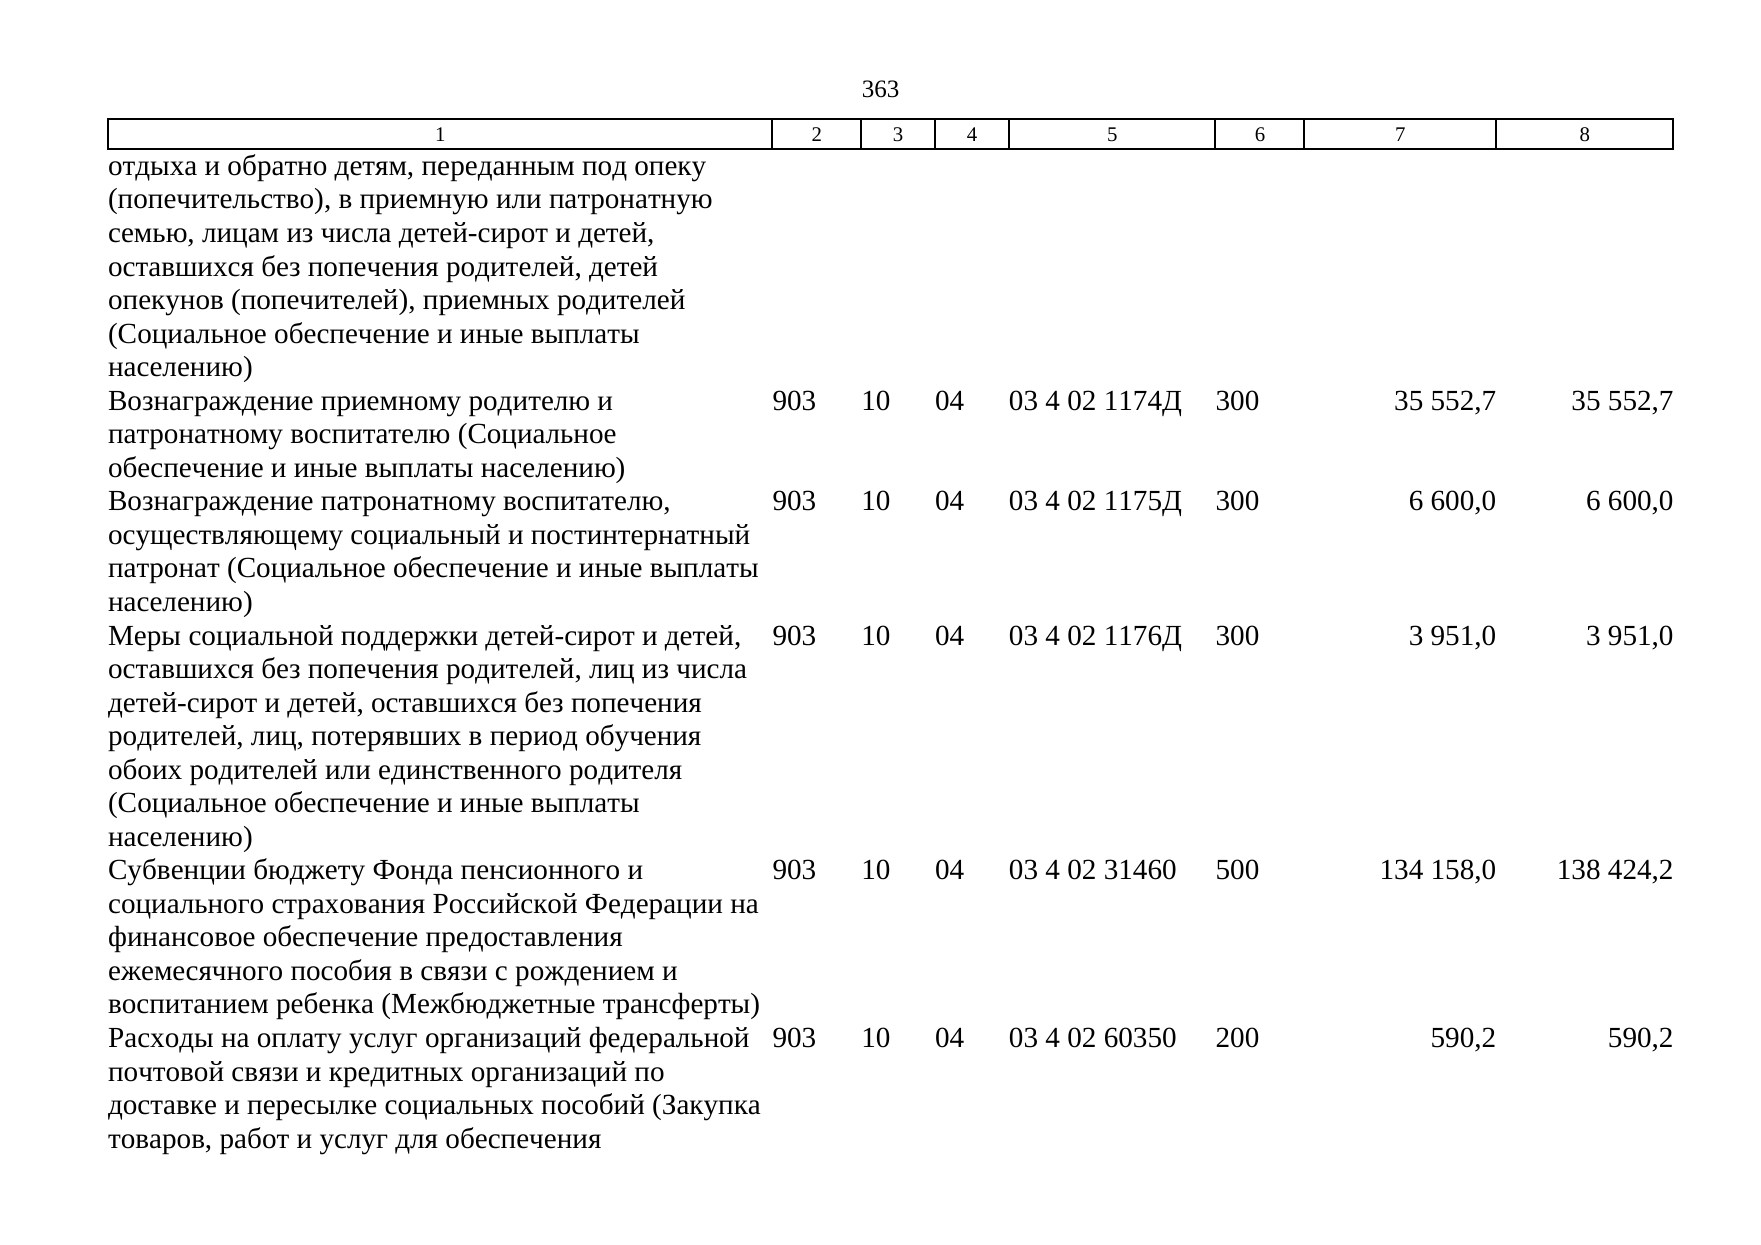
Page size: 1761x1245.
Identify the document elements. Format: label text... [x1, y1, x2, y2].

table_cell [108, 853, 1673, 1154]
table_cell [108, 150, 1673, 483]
table_header 2 [773, 120, 860, 148]
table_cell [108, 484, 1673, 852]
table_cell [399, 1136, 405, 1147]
table_header 7 [1305, 120, 1495, 148]
table_header 1 [109, 120, 771, 148]
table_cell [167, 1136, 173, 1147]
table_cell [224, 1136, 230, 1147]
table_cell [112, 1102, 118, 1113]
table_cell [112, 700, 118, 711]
table_header 8 [1497, 120, 1672, 148]
table_header 3 [862, 120, 934, 148]
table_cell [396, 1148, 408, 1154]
table_header 5 [1010, 120, 1214, 148]
table_header 4 [936, 120, 1008, 148]
table_header 6 [1216, 120, 1303, 148]
